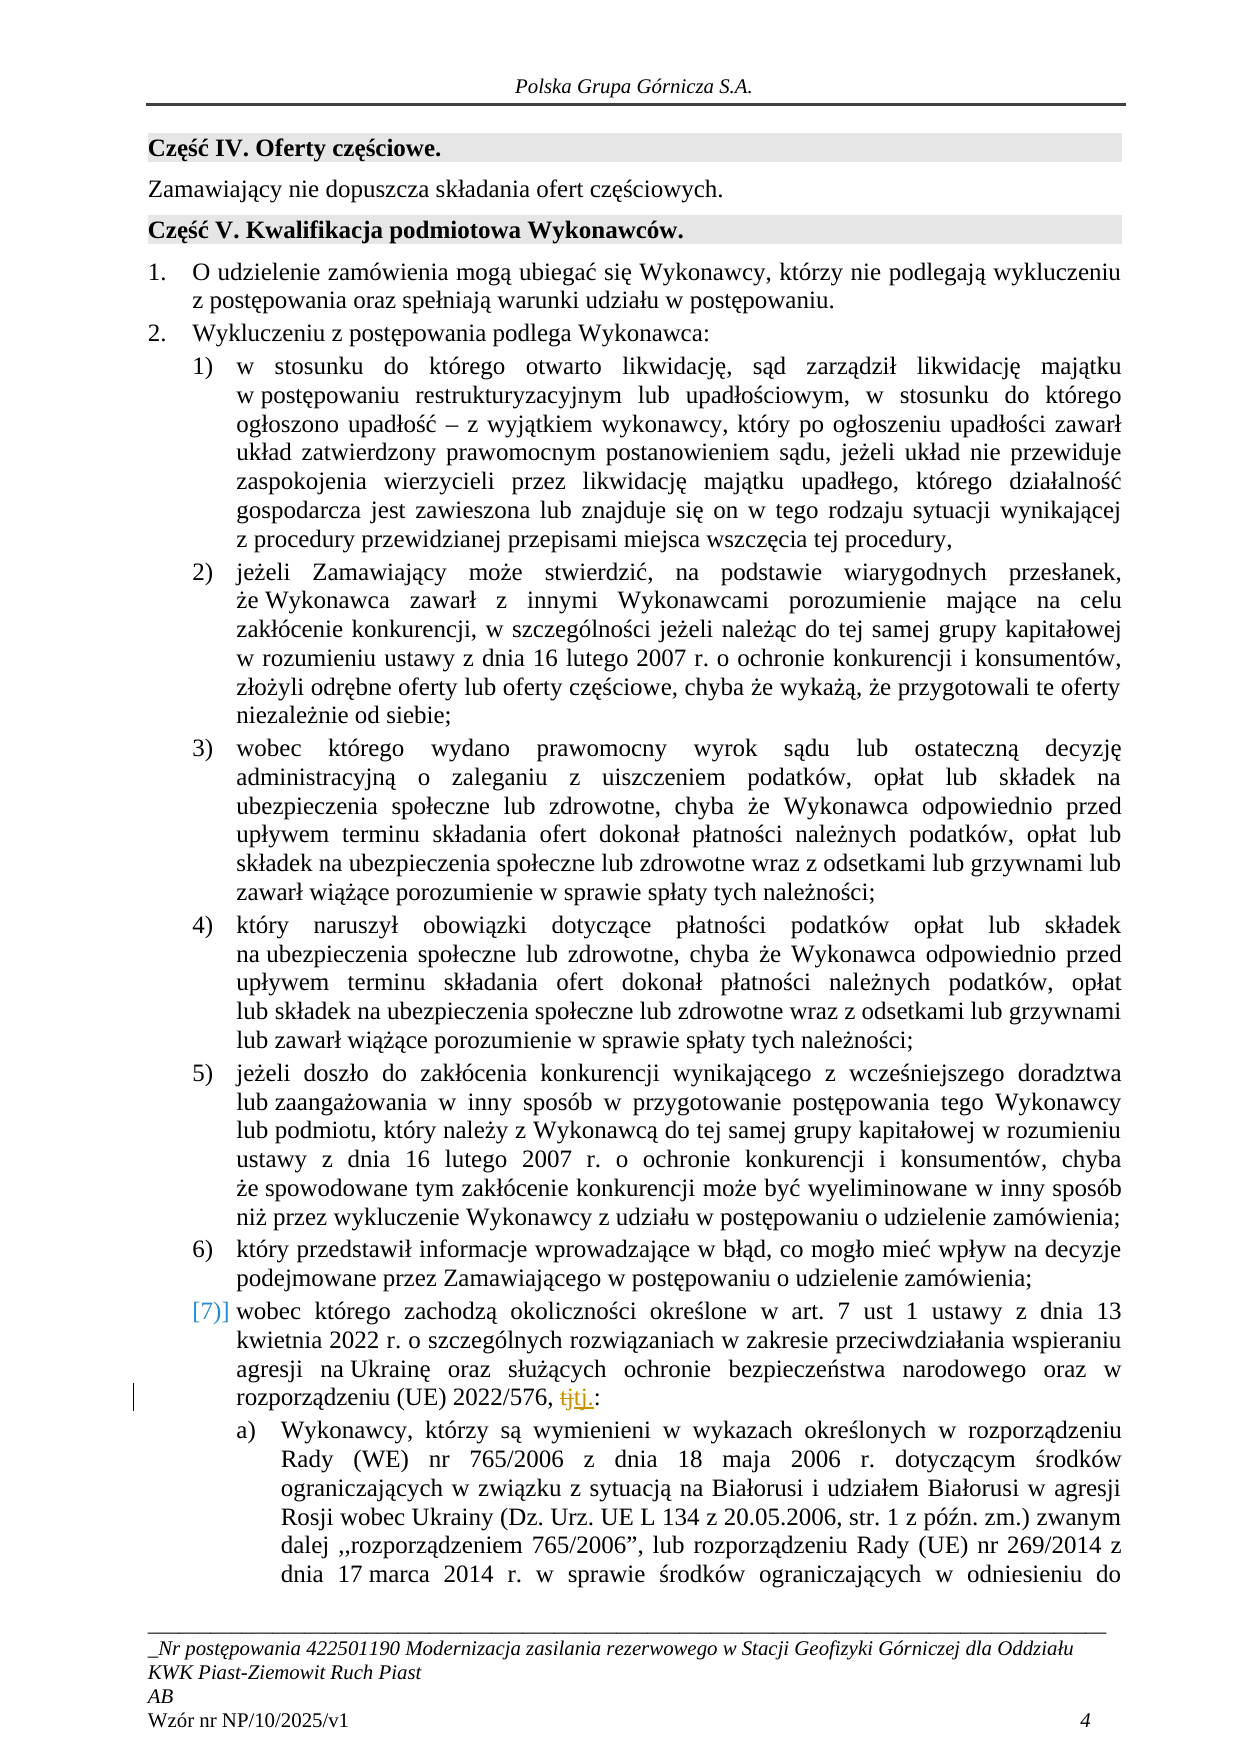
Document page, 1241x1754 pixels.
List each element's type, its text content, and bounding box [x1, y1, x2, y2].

list wobec którego wydano prawomocny wyrok sądu lub ostateczną decyzję administracyjną o zaleganiu z uiszczeniem podatków, opłat lub składek na ubezpieczenia społeczne lub zdrowotne, chyba że Wykonawca odpowiednio przed upływem terminu składania ofert dokonał płatności należnych podatków, opłat lub składek na ubezpieczenia społeczne lub zdrowotne wraz z odsetkami lub grzywnami lub zawarł wiążące porozumienie w sprawie spłaty tych należności; [192, 733, 1122, 906]
subtitle Część IV. Oferty częściowe. [148, 133, 1122, 162]
list jeżeli Zamawiający może stwierdzić, na podstawie wiarygodnych przesłanek, że Wykonawca zawarł z innymi Wykonawcami porozumienie mające na celu zakłócenie konkurencji, w szczególności jeżeli należąc do tej samej grupy kapitałowej w rozumieniu ustawy z dnia 16 lutego 2007 r. o ochronie konkurencji i konsumentów, złożyli odrębne oferty lub oferty częściowe, chyba że wykażą, że przygotowali te oferty niezależnie od siebie; [192, 557, 1122, 729]
list który naruszył obowiązki dotyczące płatności podatków opłat lub składek na ubezpieczenia społeczne lub zdrowotne, chyba że Wykonawca odpowiednio przed upływem terminu składania ofert dokonał płatności należnych podatków, opłat lub składek na ubezpieczenia społeczne lub zdrowotne wraz z odsetkami lub grzywnami lub zawarł wiążące porozumienie w sprawie spłaty tych należności; [192, 910, 1122, 1054]
list Wykluczeniu z postępowania podlega Wykonawca: [148, 318, 1122, 347]
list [236, 1415, 1122, 1588]
subtitle Część V. Kwalifikacja podmiotowa Wykonawców. [148, 215, 1122, 244]
list który przedstawił informacje wprowadzające w błąd, co mogło mieć wpływ na decyzje podejmowane przez Zamawiającego w postępowaniu o udzielenie zamówienia; [192, 1234, 1122, 1292]
list O udzielenie zamówienia mogą ubiegać się Wykonawcy, którzy nie podlegają wykluczeniu z postępowania oraz spełniają warunki udziału w postępowaniu. [148, 257, 1122, 314]
list w stosunku do którego otwarto likwidację, sąd zarządził likwidację majątku w postępowaniu restrukturyzacyjnym lub upadłościowym, w stosunku do którego ogłoszono upadłość – z wyjątkiem wykonawcy, który po ogłoszeniu upadłości zawarł układ zatwierdzony prawomocnym postanowieniem sądu, jeżeli układ nie przewiduje zaspokojenia wierzycieli przez likwidację majątku upadłego, którego działalność gospodarcza jest zawieszona lub znajduje się on w tego rodzaju sytuacji wynikającej z procedury przewidzianej przepisami miejsca wszczęcia tej procedury, [192, 351, 1122, 552]
text Zamawiający nie dopuszcza składania ofert częściowych. [148, 174, 1122, 203]
list jeżeli doszło do zakłócenia konkurencji wynikającego z wcześniejszego doradztwa lub zaangażowania w inny sposób w przygotowanie postępowania tego Wykonawcy lub podmiotu, który należy z Wykonawcą do tej samej grupy kapitałowej w rozumieniu ustawy z dnia 16 lutego 2007 r. o ochronie konkurencji i konsumentów, chyba że spowodowane tym zakłócenie konkurencji może być wyeliminowane w inny sposób niż przez wykluczenie Wykonawcy z udziału w postępowaniu o udzielenie zamówienia; [192, 1058, 1122, 1230]
list wobec którego zachodzą okoliczności określone w art. 7 ust 1 ustawy z dnia 13 kwietnia 2022 r. o szczególnych rozwiązaniach w zakresie przeciwdziałania wspieraniu agresji na Ukrainę oraz służących ochronie bezpieczeństwa narodowego oraz w rozporządzeniu (UE) 2022/576, : [192, 1296, 1122, 1411]
